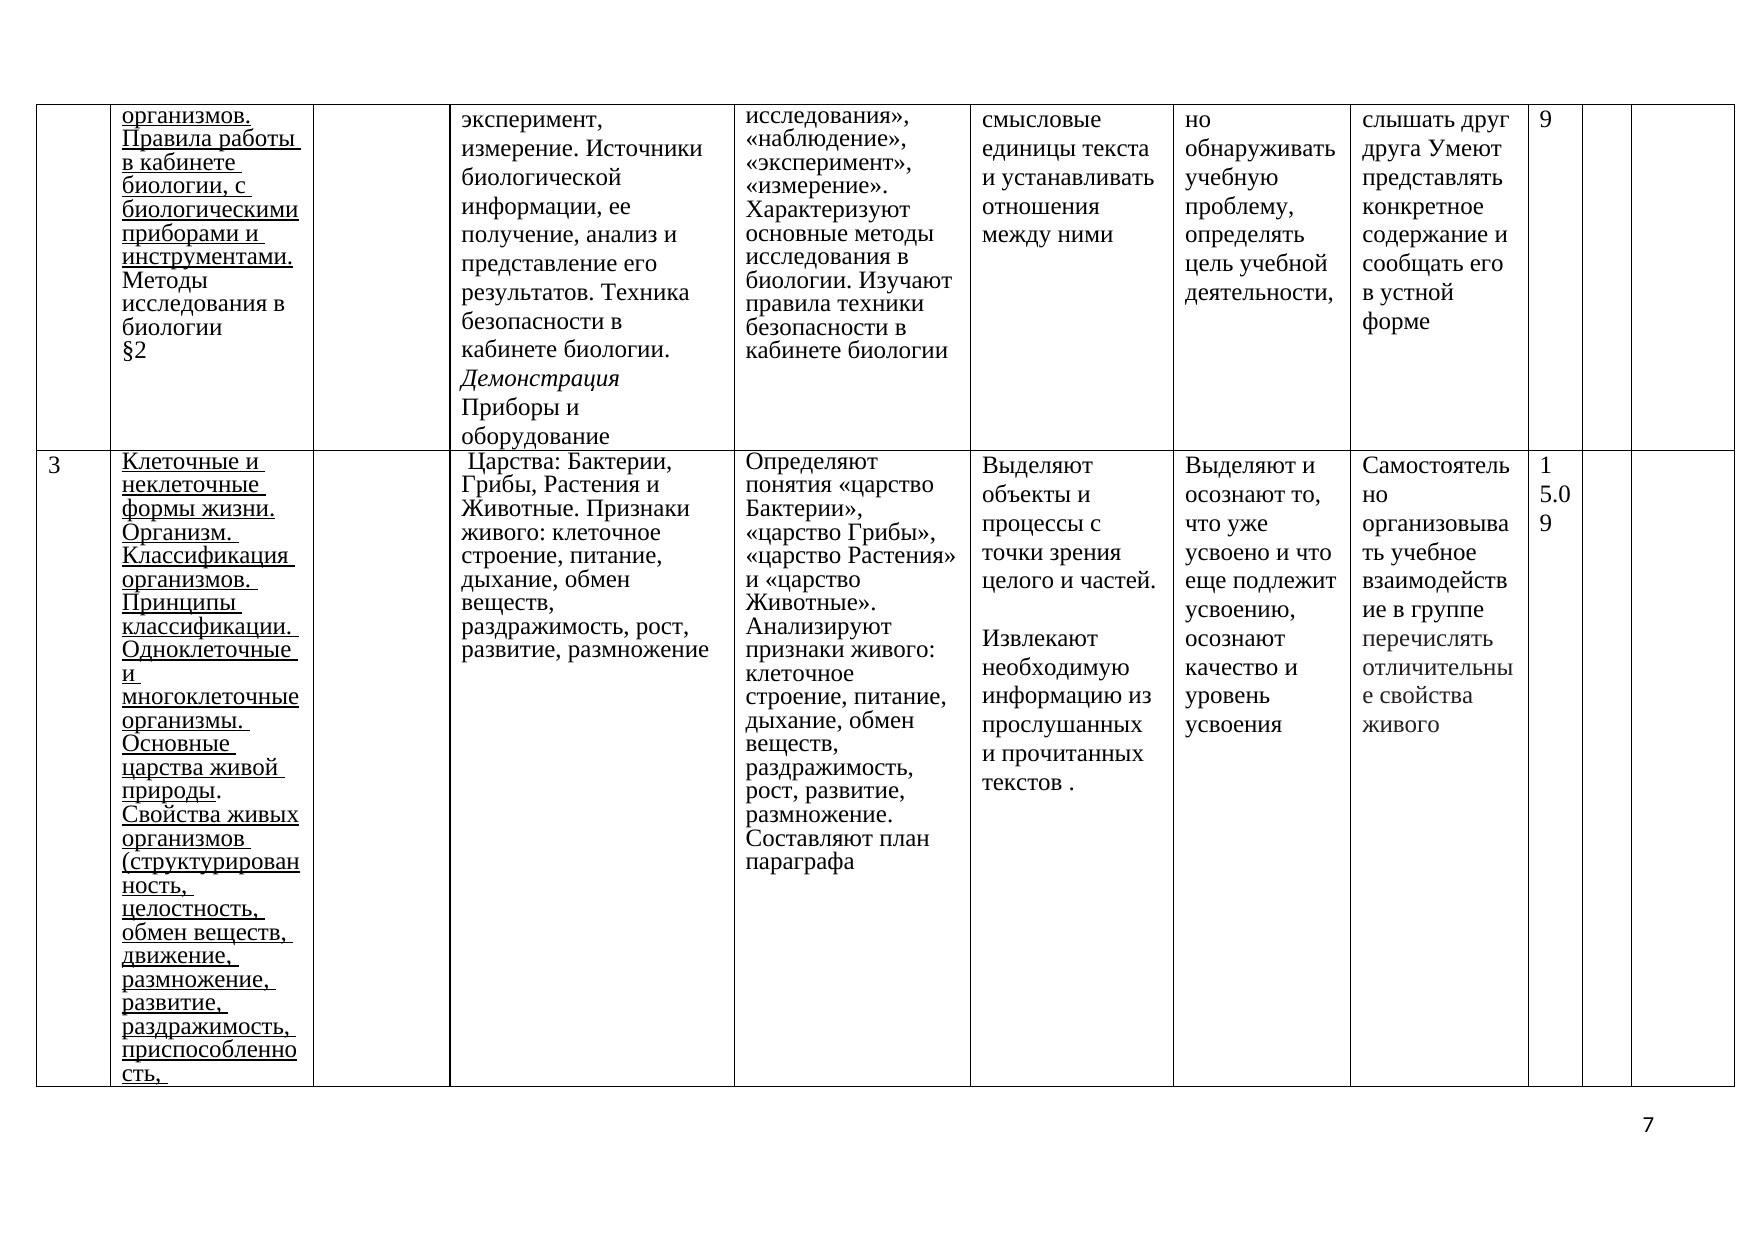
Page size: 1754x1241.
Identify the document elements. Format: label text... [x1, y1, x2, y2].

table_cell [971, 105, 1173, 449]
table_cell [451, 451, 734, 1086]
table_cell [1351, 105, 1528, 449]
table_cell 08.09 [1529, 105, 1582, 449]
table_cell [735, 105, 970, 449]
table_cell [1174, 105, 1350, 449]
table_cell [314, 451, 449, 1086]
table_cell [451, 105, 734, 449]
table_cell [1583, 451, 1631, 1086]
table_cell [1632, 451, 1734, 1086]
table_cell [111, 105, 313, 449]
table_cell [971, 451, 1173, 1086]
table_cell [314, 105, 449, 449]
table_cell [1632, 105, 1734, 449]
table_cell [1351, 451, 1528, 1086]
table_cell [111, 451, 313, 1086]
table_cell 3 [37, 451, 110, 1086]
table_cell 2 [37, 105, 110, 449]
table_cell 15.09 [1529, 451, 1582, 1086]
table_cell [1174, 451, 1350, 1086]
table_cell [735, 451, 970, 1086]
table_cell [1583, 105, 1631, 449]
